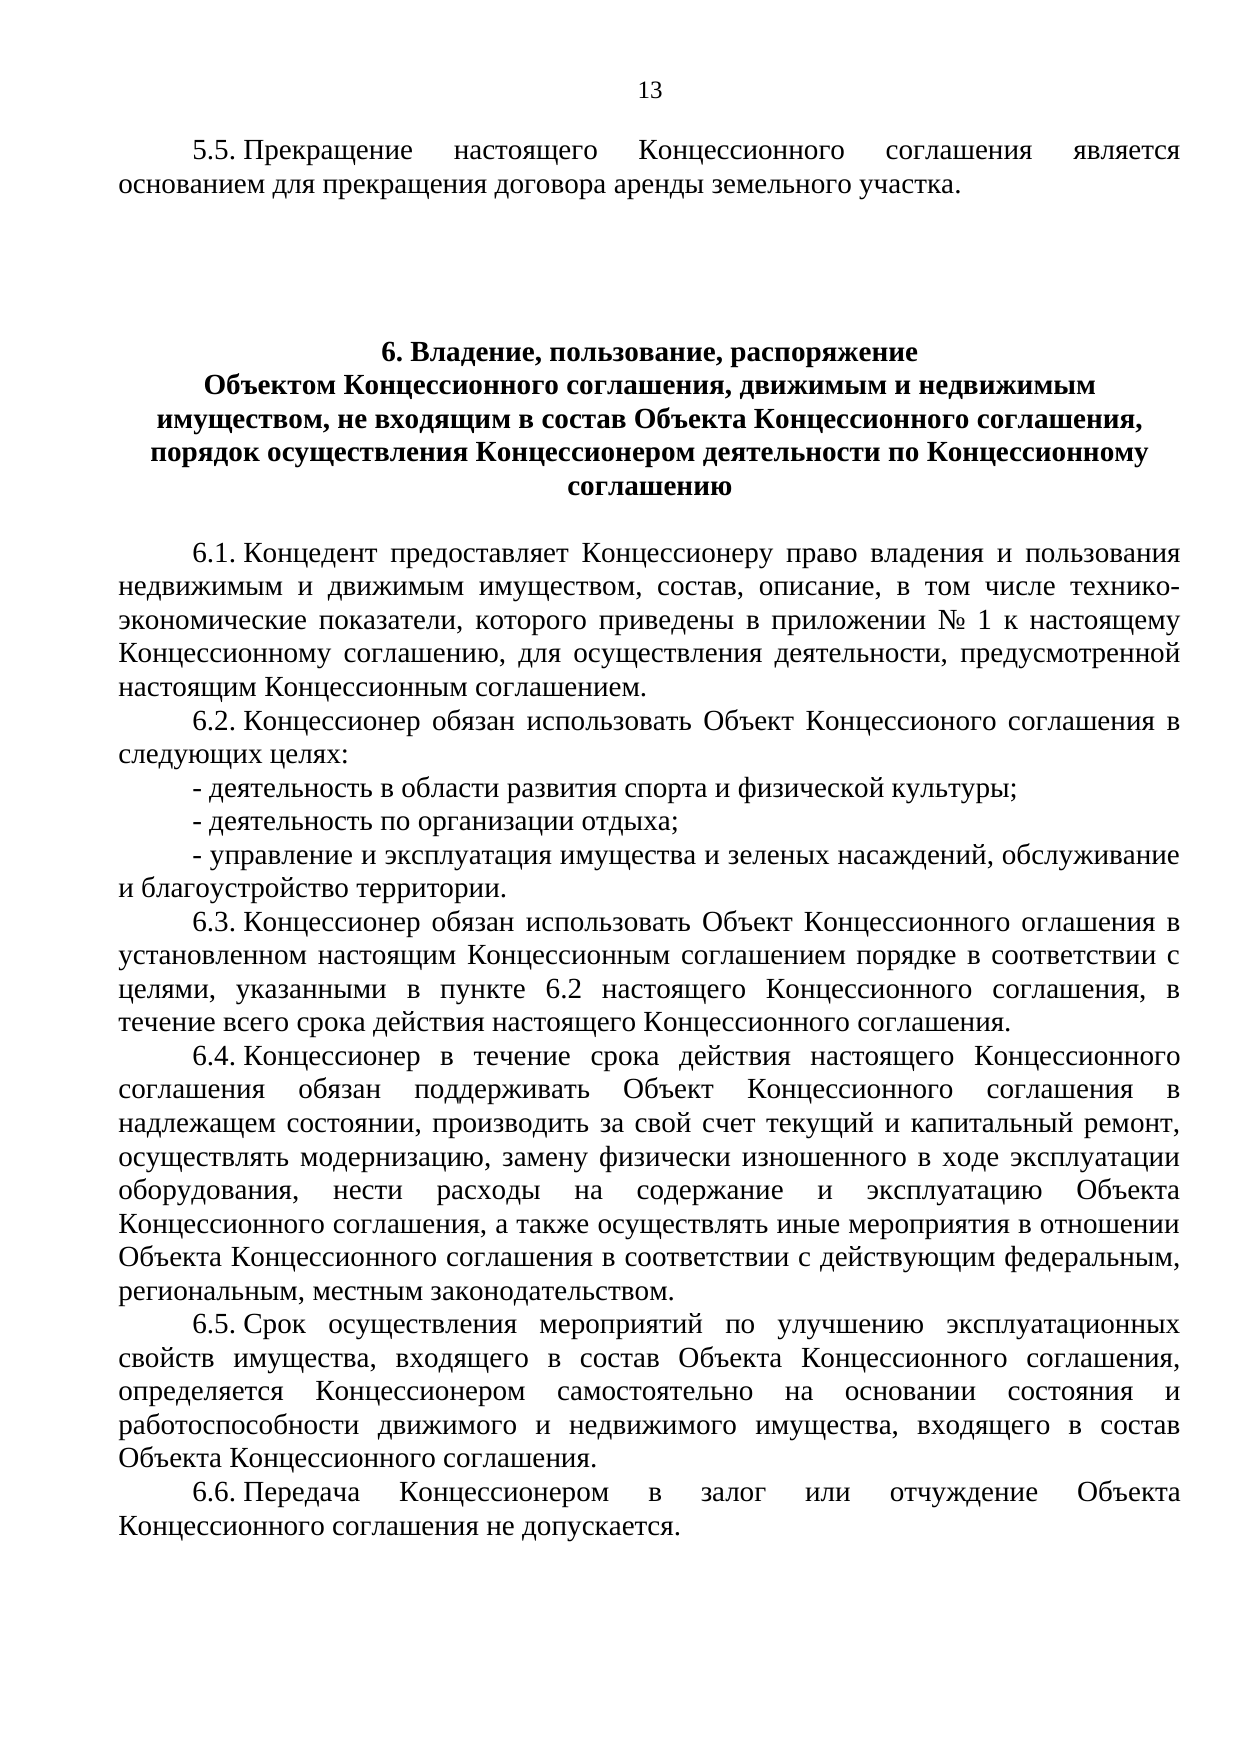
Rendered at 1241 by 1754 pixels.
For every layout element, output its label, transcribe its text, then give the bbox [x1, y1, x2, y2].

text 5.5. Прекращение настоящего Концессионного соглашения является основанием для прекращения договора аренды земельного участка. [118, 132, 1181, 199]
text 6.6. Передача Концессионером в залог или отчуждение Объекта Концессионного соглашения не допускается. [118, 1474, 1181, 1541]
text Объектом Концессионного соглашения, движимым и недвижимым имуществом, не входящим в состав Объекта Концессионного соглашения, порядок осуществления Концессионером деятельности по Концессионному соглашению [118, 367, 1181, 501]
text - деятельность по организации отдыха; [118, 803, 1181, 837]
text - деятельность в области развития спорта и физической культуры; [118, 770, 1181, 803]
text - управление и эксплуатация имущества и зеленых насаждений, обслуживание и благоустройство территории. [118, 837, 1181, 904]
text 6.4. Концессионер в течение срока действия настоящего Концессионного соглашения обязан поддерживать Объект Концессионного соглашения в надлежащем состоянии, производить за свой счет текущий и капитальный ремонт, осуществлять модернизацию, замену физически изношенного в ходе эксплуатации оборудования, нести расходы на содержание и эксплуатацию Объекта Концессионного соглашения, а также осуществлять иные мероприятия в отношении Объекта Концессионного соглашения в соответствии с действующим федеральным, региональным, местным законодательством. [118, 1038, 1181, 1306]
text 6.3. Концессионер обязан использовать Объект Концессионного оглашения в установленном настоящим Концессионным соглашением порядке в соответствии с целями, указанными в пункте 6.2 настоящего Концессионного соглашения, в течение всего срока действия настоящего Концессионного соглашения. [118, 904, 1181, 1038]
text 6.5. Срок осуществления мероприятий по улучшению эксплуатационных свойств имущества, входящего в состав Объекта Концессионного соглашения, определяется Концессионером самостоятельно на основании состояния и работоспособности движимого и недвижимого имущества, входящего в состав Объекта Концессионного соглашения. [118, 1306, 1181, 1474]
text 6. Владение, пользование, распоряжение [118, 334, 1181, 367]
text 6.2. Концессионер обязан использовать Объект Концессионого соглашения в следующих целях: [118, 703, 1181, 770]
text 6.1. Концедент предоставляет Концессионеру право владения и пользования недвижимым и движимым имуществом, состав, описание, в том числе технико- экономические показатели, которого приведены в приложении № 1 к настоящему Концессионному соглашению, для осуществления деятельности, предусмотренной настоящим Концессионным соглашением. [118, 535, 1181, 703]
